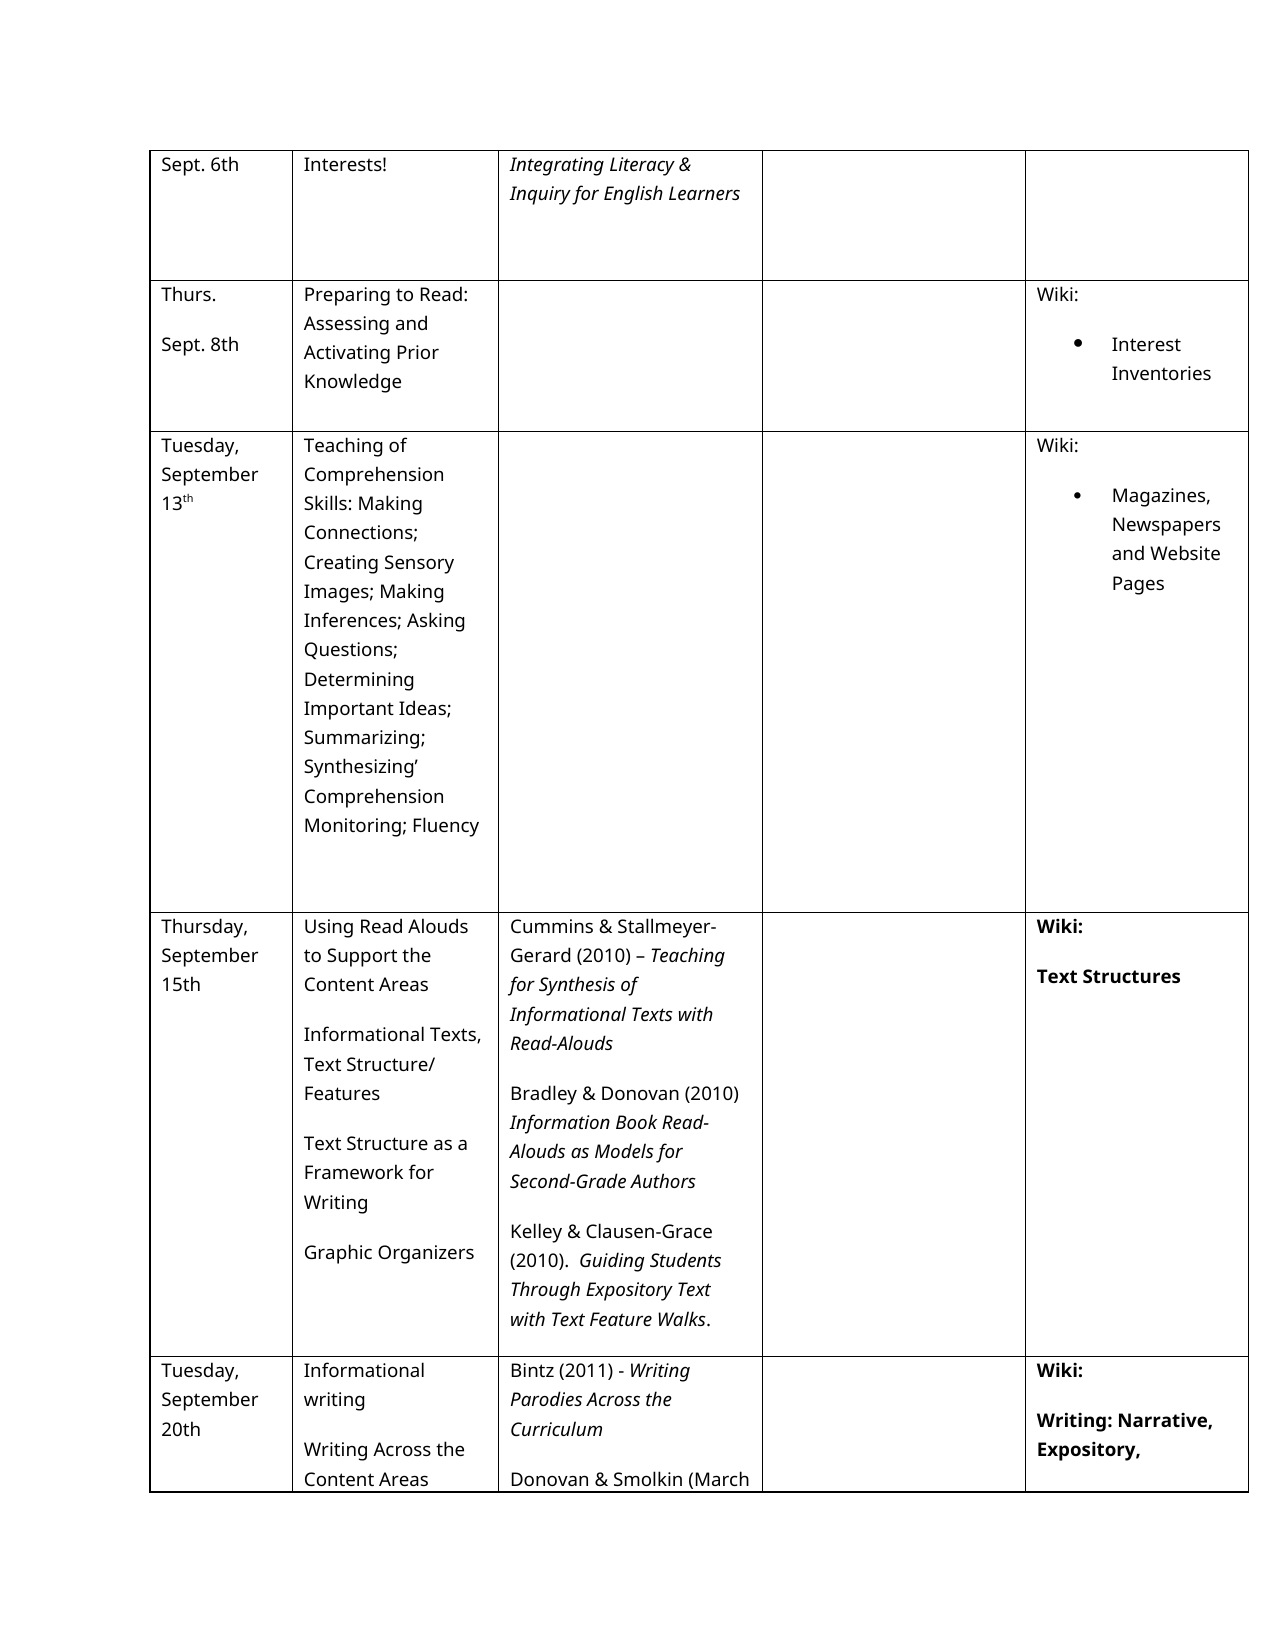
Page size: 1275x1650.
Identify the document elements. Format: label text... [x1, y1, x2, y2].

table_cell [763, 1357, 1025, 1491]
table_cell Wiki: Interest Inventories [1026, 281, 1248, 431]
table_cell [763, 151, 1025, 280]
table_cell Using Read Alouds to Support the Content Areas Informational Texts, Text Structure/ Features Text Structure as a Framework for Writing Graphic Organizers [293, 913, 498, 1356]
table_cell Wiki: Magazines, Newspapers and Website Pages [1026, 432, 1248, 912]
table_cell Tuesday, September 13th [151, 432, 292, 912]
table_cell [151, 1357, 292, 1491]
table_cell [293, 1357, 498, 1491]
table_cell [293, 151, 498, 280]
table_cell Wiki: Text Structures [1026, 913, 1248, 1356]
table_cell [499, 432, 762, 912]
table_cell Preparing to Read: Assessing and Activating Prior Knowledge [293, 281, 498, 431]
table_cell [763, 913, 1025, 1356]
table_cell Cummins & Stallmeyer-Gerard (2010) – Teaching for Synthesis of Informational Texts with Read-Alouds Bradley & Donovan (2010) Information Book Read-Alouds as Models for Second-Grade Authors Kelley & Clausen-Grace (2010). Guiding Students Through Expository Text with Text Feature Walks. [499, 913, 762, 1356]
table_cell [499, 1357, 762, 1491]
table_cell Thursday, September 15th [151, 913, 292, 1356]
table_cell [763, 432, 1025, 912]
table_cell Thurs. Sept. 8th [151, 281, 292, 431]
table_cell [763, 281, 1025, 431]
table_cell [499, 151, 762, 280]
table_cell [1026, 151, 1248, 280]
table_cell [1026, 1357, 1248, 1491]
table_cell Tuesday, Sept. 6th [151, 151, 292, 280]
table_cell [499, 281, 762, 431]
table_cell Teaching of Comprehension Skills: Making Connections; Creating Sensory Images; Making Inferences; Asking Questions; Determining Important Ideas; Summarizing; Synthesizing’ Comprehension Monitoring; Fluency [293, 432, 498, 912]
